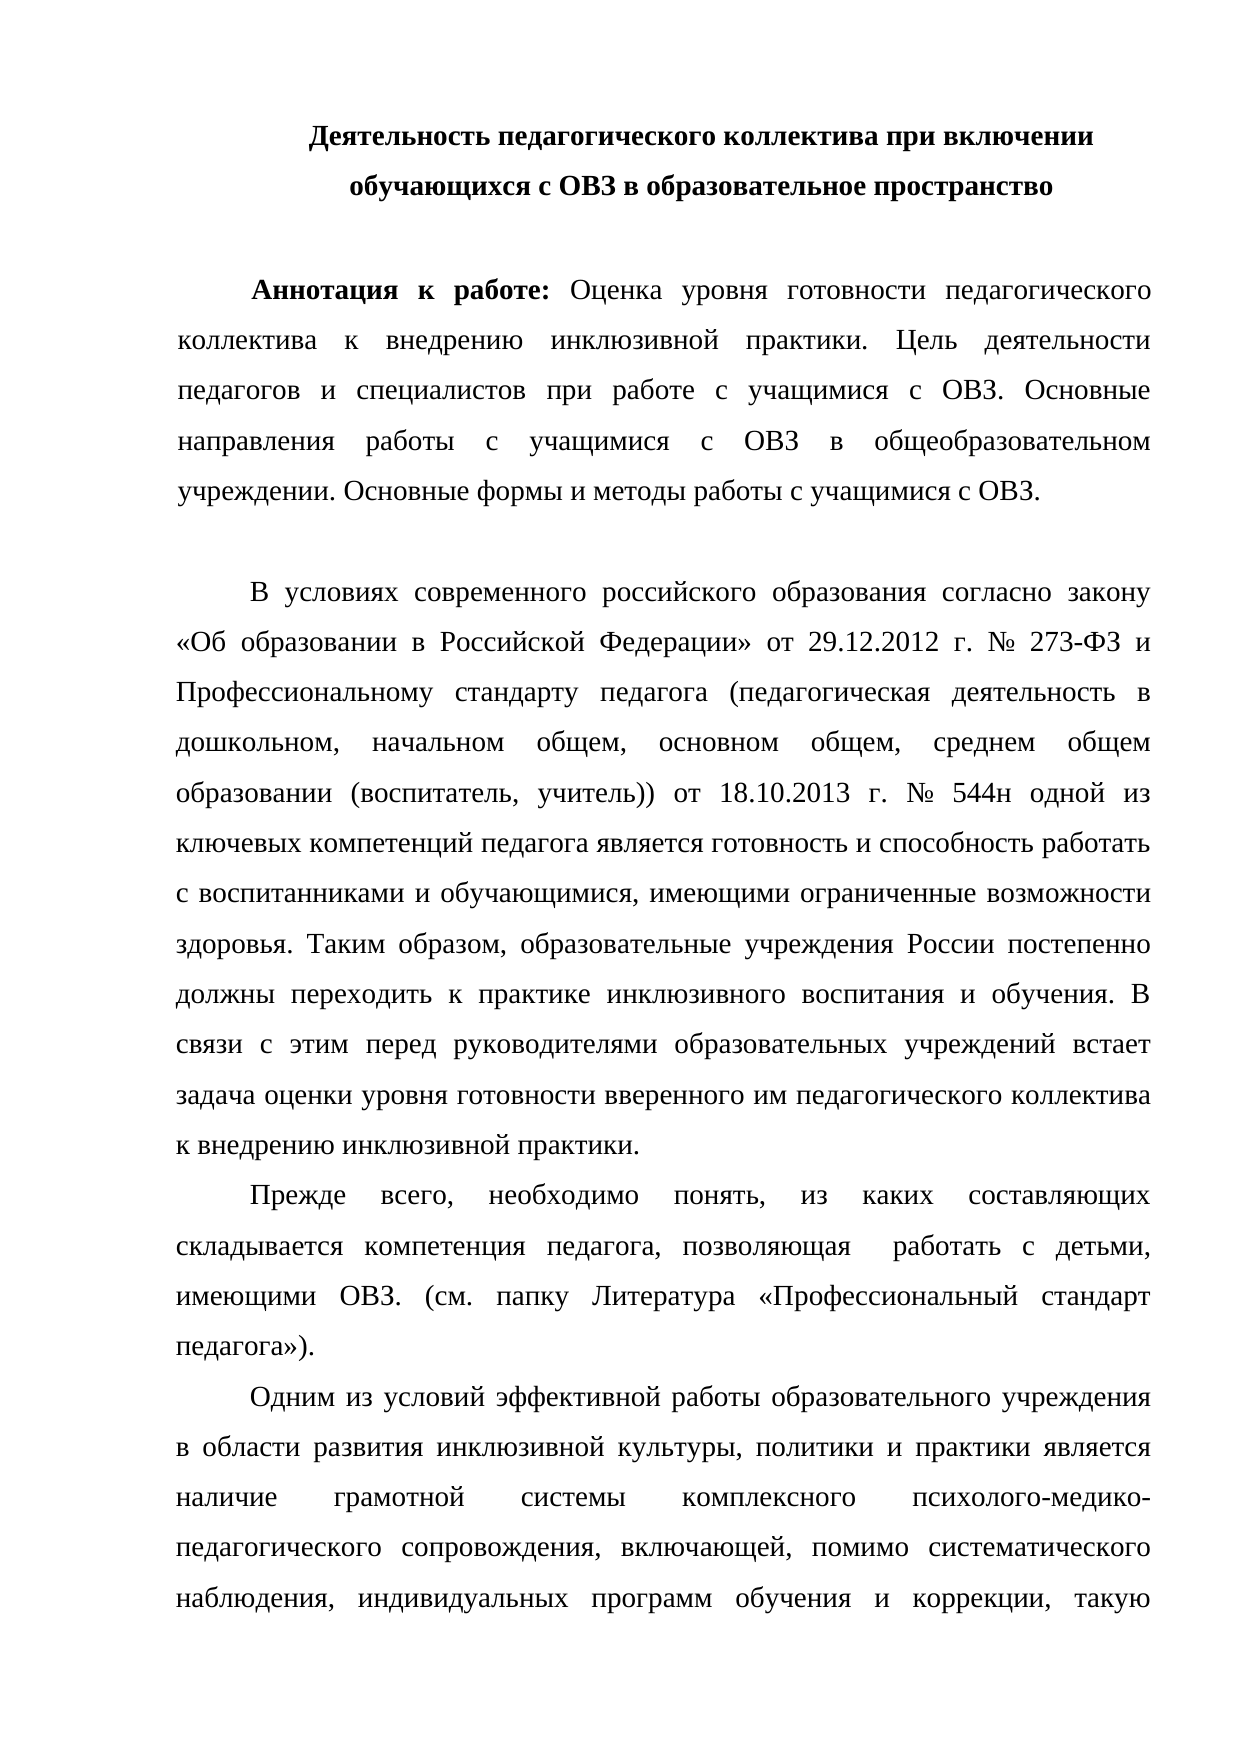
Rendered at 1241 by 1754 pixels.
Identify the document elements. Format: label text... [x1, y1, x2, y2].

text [176, 1379, 1152, 1613]
subtitle Аннотация к работе: Оценка уровня готовности педагогического коллектива к внедрению инклюзивной практики. Цель деятельности педагогов и специалистов при работе с учащимися с ОВЗ. Основные направления работы с учащимися с ОВЗ в общеобразовательном учреждении. Основные формы и методы работы с учащимися с ОВЗ. [177, 272, 1152, 507]
subtitle Деятельность педагогического коллектива при включении [177, 118, 1152, 152]
text В условиях современного российского образования согласно закону «Об образовании в Российской Федерации» от 29.12.2012 г. № 273-ФЗ и Профессиональному стандарту педагога (педагогическая деятельность в дошкольном, начальном общем, основном общем, среднем общем образовании (воспитатель, учитель)) от 18.10.2013 г. № 544н одной из ключевых компетенций педагога является готовность и способность работать с воспитанниками и обучающимися, имеющими ограниченные возможности здоровья. Таким образом, образовательные учреждения России постепенно должны переходить к практике инклюзивного воспитания и обучения. В связи с этим перед руководителями образовательных учреждений встает задача оценки уровня готовности вверенного им педагогического коллектива к внедрению инклюзивной практики. [176, 574, 1152, 1161]
text Прежде всего, необходимо понять, из каких составляющих складывается компетенция педагога, позволяющая работать с детьми, имеющими ОВЗ. (см. папку Литература «Профессиональный стандарт педагога»). [176, 1177, 1152, 1362]
subtitle обучающихся с ОВЗ в образовательное пространство [177, 168, 1152, 202]
